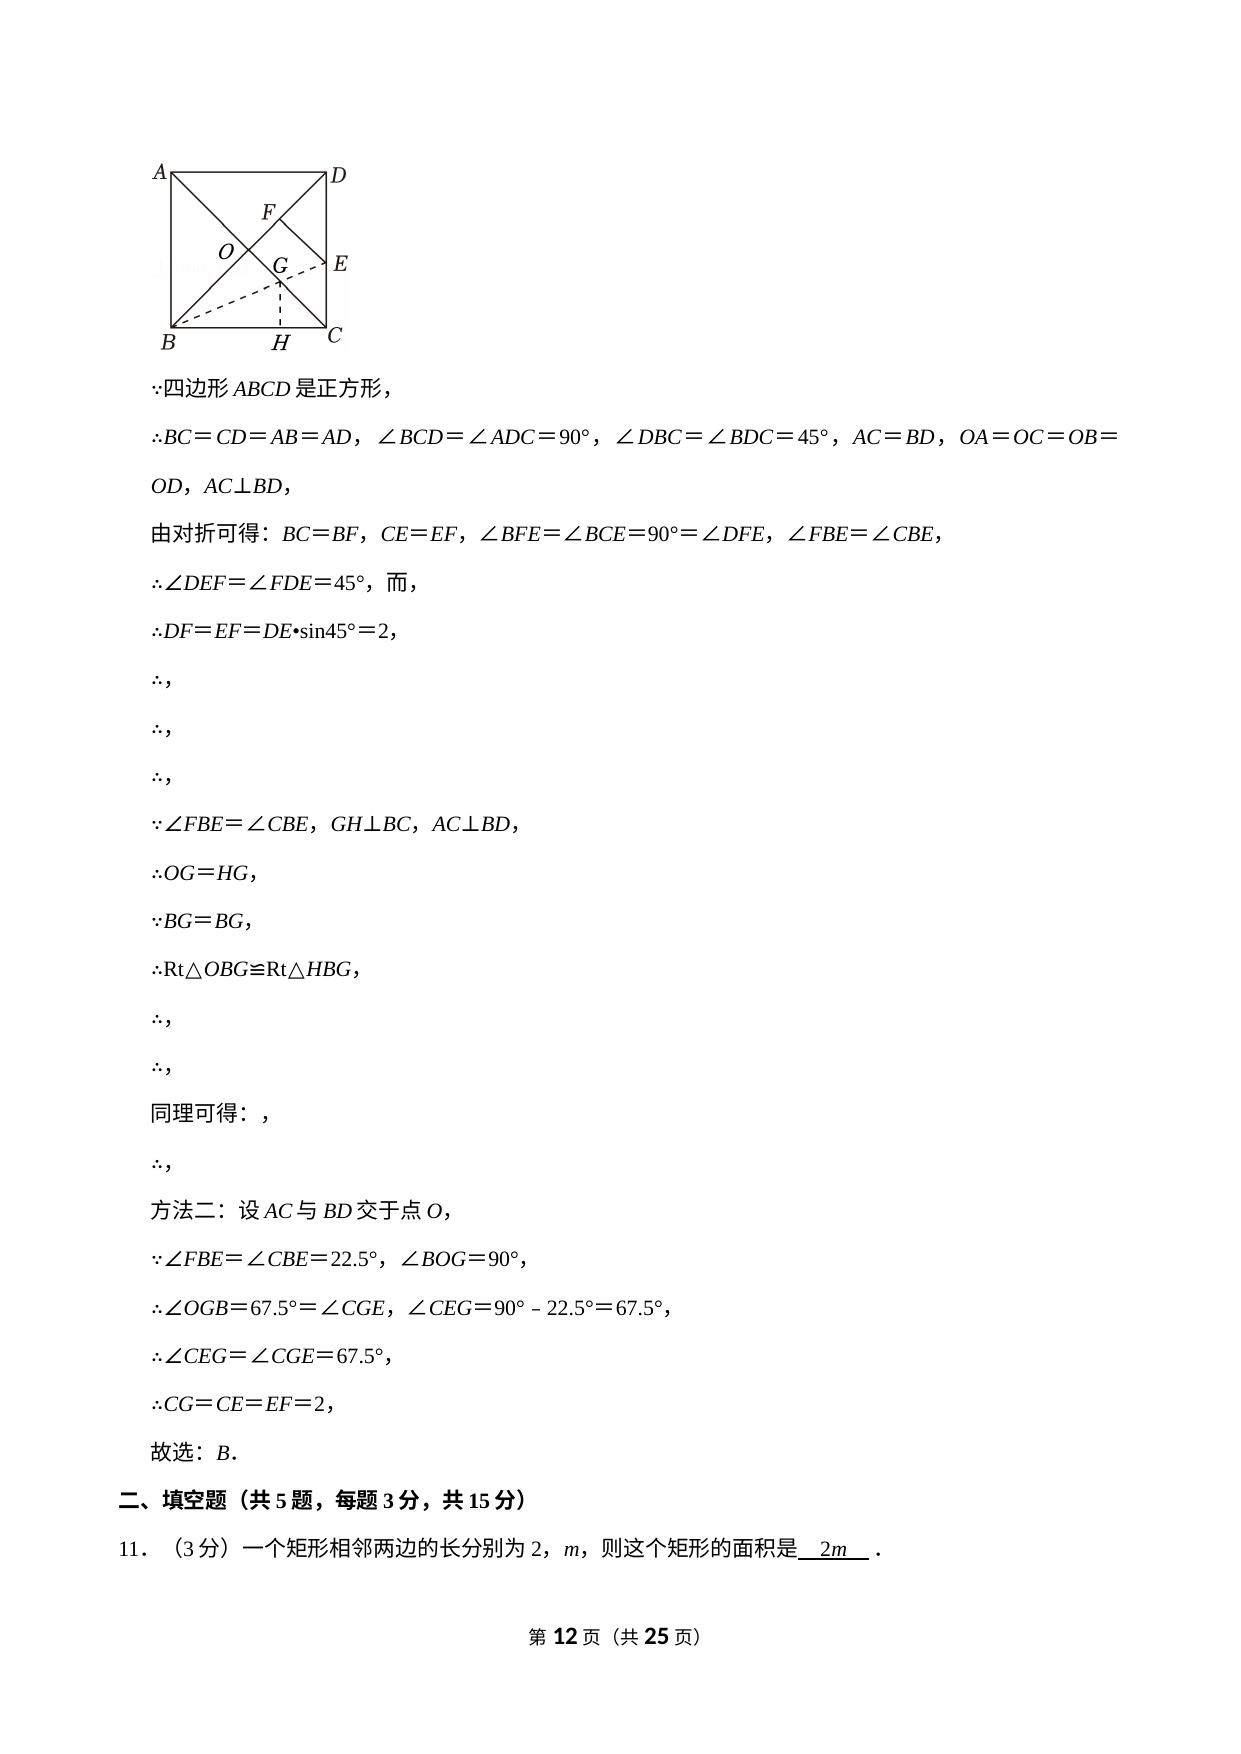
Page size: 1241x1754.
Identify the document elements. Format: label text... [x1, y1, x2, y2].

text ∴， [151, 757, 1122, 790]
text ∴Rt△OBG≌Rt△HBG， [151, 951, 1122, 983]
text 二、填空题（共5题，每题3分，共15分） [118, 1482, 1122, 1515]
text ∴∠CEG＝∠CGE＝67.5°， [151, 1337, 1122, 1370]
text ∴OG＝HG， [151, 854, 1122, 887]
text ∴BC＝CD＝AB＝AD，∠BCD＝∠ADC＝90°，∠DBC＝∠BDC＝45°，AC＝BD，OA＝OC＝OB＝OD，AC⊥BD， [151, 419, 1122, 500]
text ∵四边形ABCD是正方形， [151, 370, 1122, 403]
text 11．（3分）一个矩形相邻两边的长分别为2，m，则这个矩形的面积是 2m ． [118, 1531, 1122, 1563]
text 同理可得：， [151, 1096, 1122, 1128]
text 由对折可得：BC＝BF，CE＝EF，∠BFE＝∠BCE＝90°＝∠DFE，∠FBE＝∠CBE， [151, 516, 1122, 548]
text ∴， [151, 661, 1122, 693]
text ∴DF＝EF＝DE•sin45°＝2， [151, 612, 1122, 645]
text ∴∠DEF＝∠FDE＝45°，而， [151, 564, 1122, 597]
text ∵BG＝BG， [151, 902, 1122, 935]
text ∵∠FBE＝∠CBE，GH⊥BC，AC⊥BD， [151, 806, 1122, 838]
text ∵∠FBE＝∠CBE＝22.5°，∠BOG＝90°， [151, 1241, 1122, 1273]
text 故选：B． [151, 1434, 1122, 1467]
text ∴， [151, 709, 1122, 742]
text ∴， [151, 1144, 1122, 1177]
text 方法二：设AC与BD交于点O， [151, 1192, 1122, 1225]
text ∴∠OGB＝67.5°＝∠CGE，∠CEG＝90°﹣22.5°＝67.5°， [151, 1289, 1122, 1322]
text ∴， [151, 1047, 1122, 1080]
text ∴， [151, 999, 1122, 1032]
text ∴CG＝CE＝EF＝2， [151, 1386, 1122, 1418]
